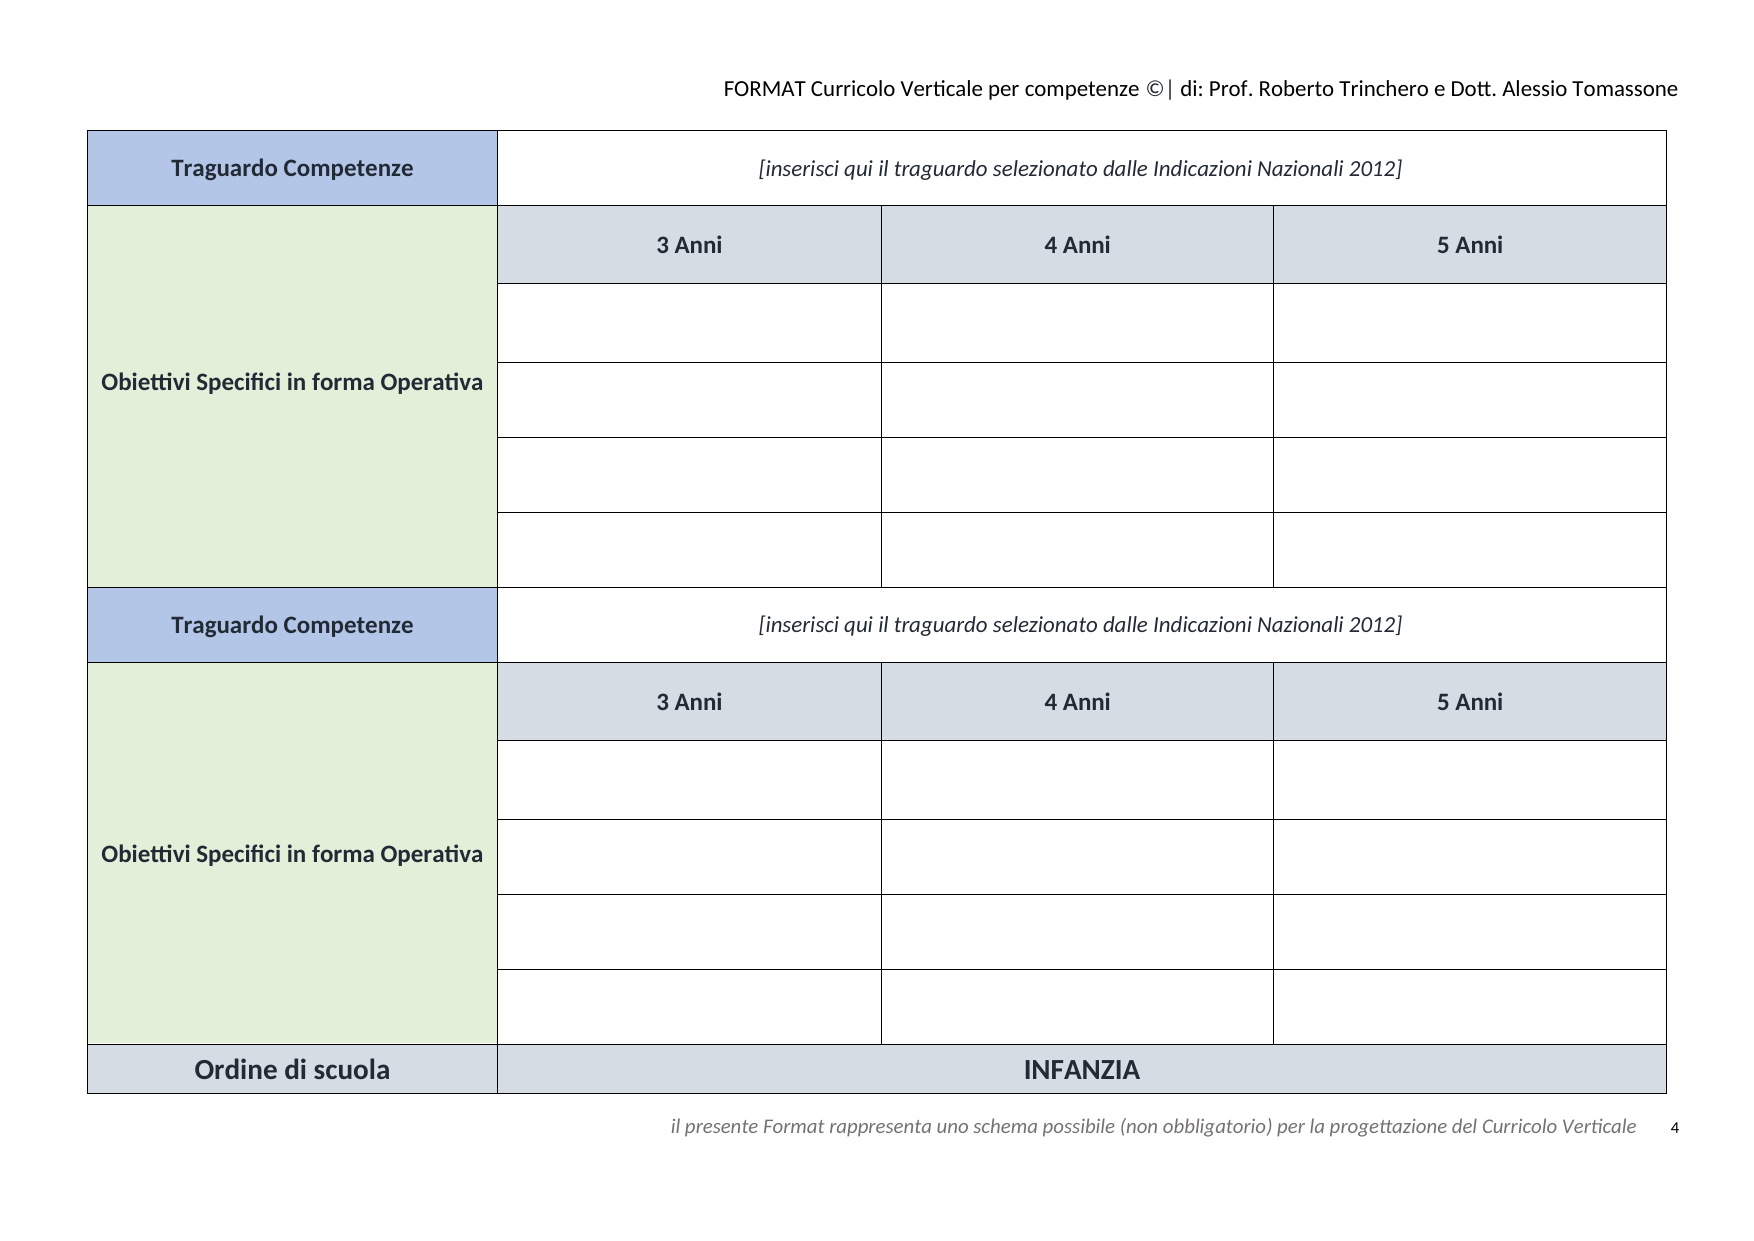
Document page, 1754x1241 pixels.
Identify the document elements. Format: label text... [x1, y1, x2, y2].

table_cell 3 Anni [498, 663, 881, 740]
table_cell [1274, 820, 1666, 893]
table_cell Traguardo Competenze [88, 131, 497, 205]
table_cell [498, 820, 881, 893]
table_cell [498, 284, 881, 362]
table_cell Obiettivi Specifici in forma Operativa [88, 206, 497, 587]
table_cell [1274, 363, 1666, 437]
table_cell [498, 970, 881, 1043]
table_cell [498, 363, 881, 437]
table_cell [1274, 741, 1666, 818]
table_cell [882, 741, 1273, 818]
table_cell Traguardo Competenze [88, 588, 497, 662]
table_cell [498, 513, 881, 587]
table_cell 5 Anni [1274, 663, 1666, 740]
table_cell [882, 970, 1273, 1043]
table_cell [882, 438, 1273, 512]
table_cell [882, 513, 1273, 587]
table_cell INFANZIA [498, 1045, 1666, 1093]
table_cell 4 Anni [882, 206, 1273, 283]
table_cell 5 Anni [1274, 206, 1666, 283]
table_cell [1274, 895, 1666, 968]
table_cell [882, 284, 1273, 362]
table_cell 3 Anni [498, 206, 881, 283]
table_cell [498, 741, 881, 818]
table_cell [882, 895, 1273, 968]
table_cell [1274, 438, 1666, 512]
table_cell 4 Anni [882, 663, 1273, 740]
table_cell [inserisci qui il traguardo selezionato dalle Indicazioni Nazionali 2012] [498, 588, 1666, 662]
table_cell [1274, 284, 1666, 362]
table_cell [inserisci qui il traguardo selezionato dalle Indicazioni Nazionali 2012] [498, 131, 1666, 205]
table_cell [882, 363, 1273, 437]
table_cell [498, 895, 881, 968]
table_cell [1274, 513, 1666, 587]
table_cell Obiettivi Specifici in forma Operativa [88, 663, 497, 1043]
table_cell [882, 820, 1273, 893]
table_cell [498, 438, 881, 512]
table_cell [1274, 970, 1666, 1043]
table_cell Ordine di scuola [88, 1045, 497, 1093]
